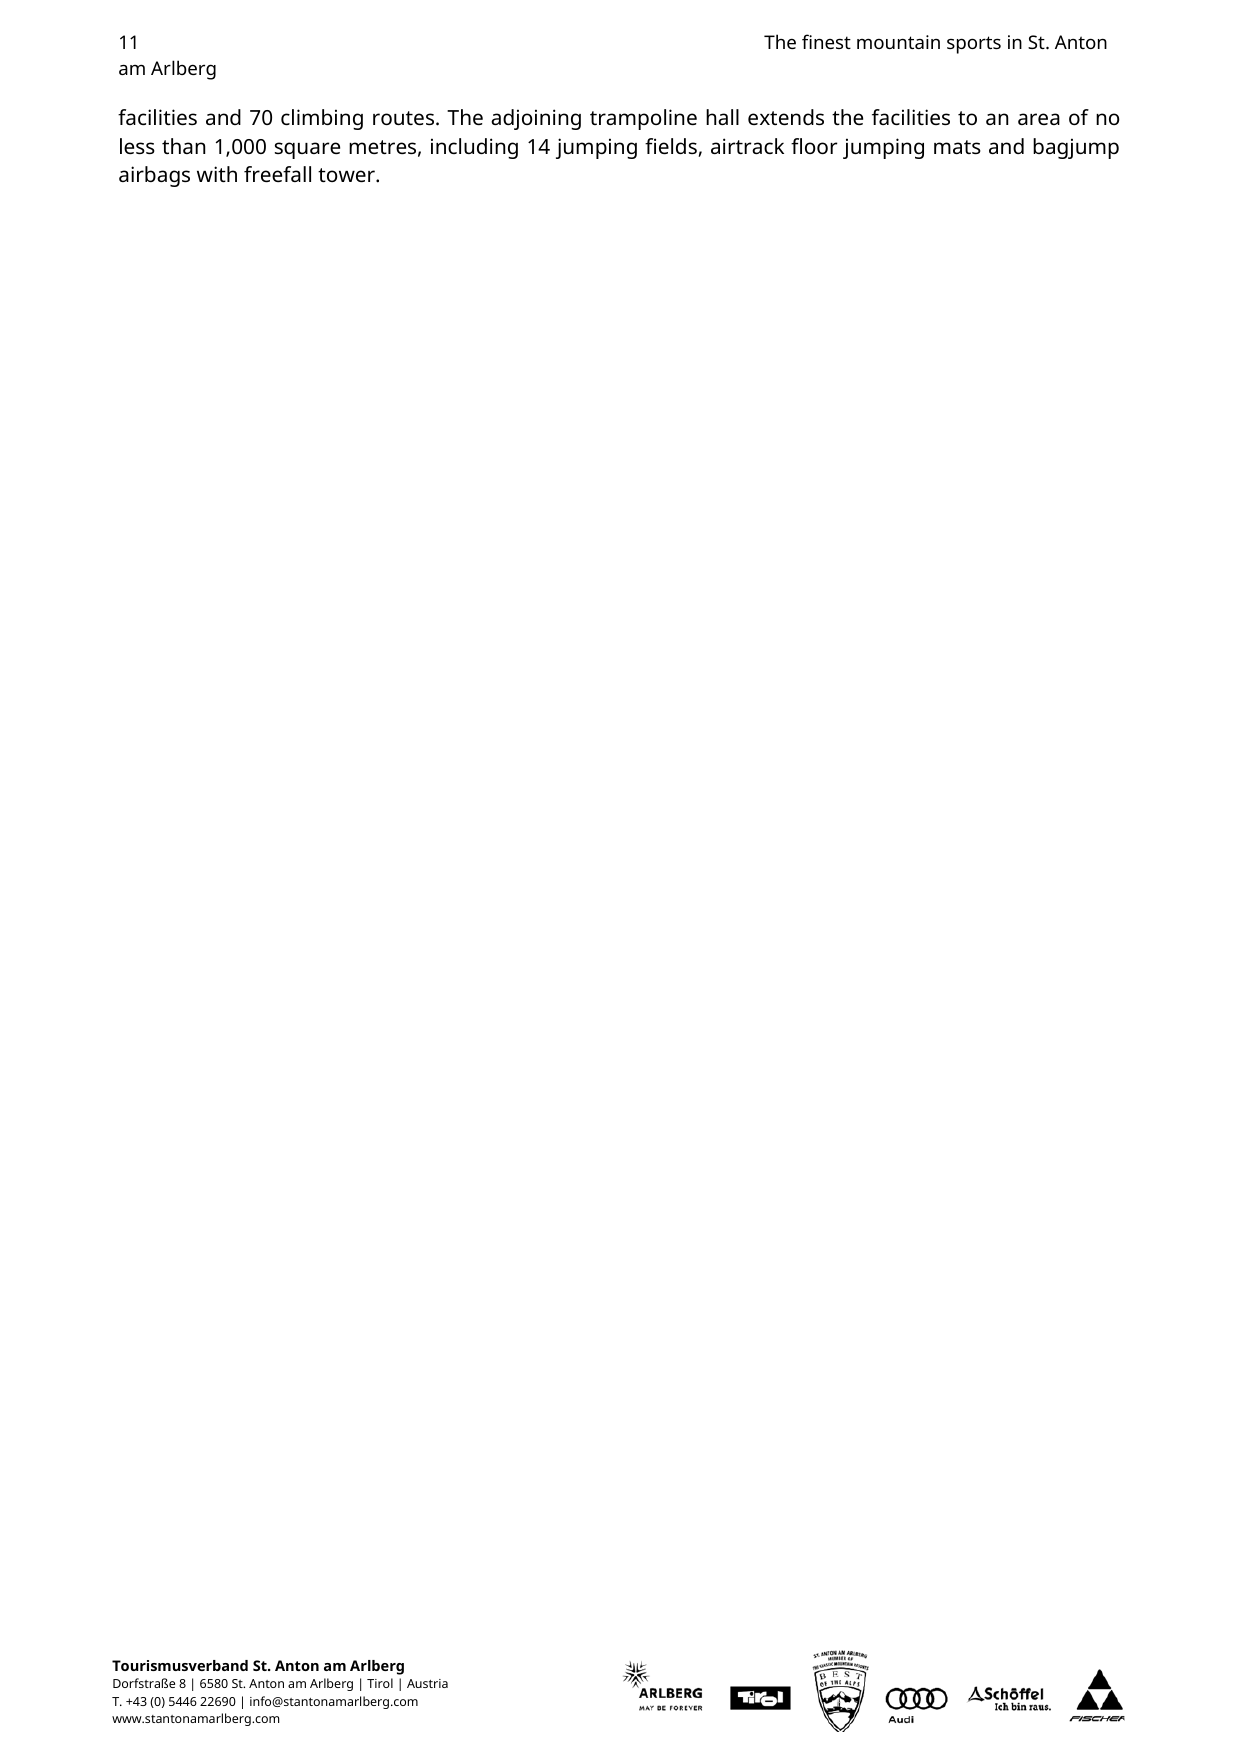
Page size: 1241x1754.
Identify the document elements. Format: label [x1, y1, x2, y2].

picture [621, 1650, 1124, 1732]
text [118, 103, 1122, 189]
